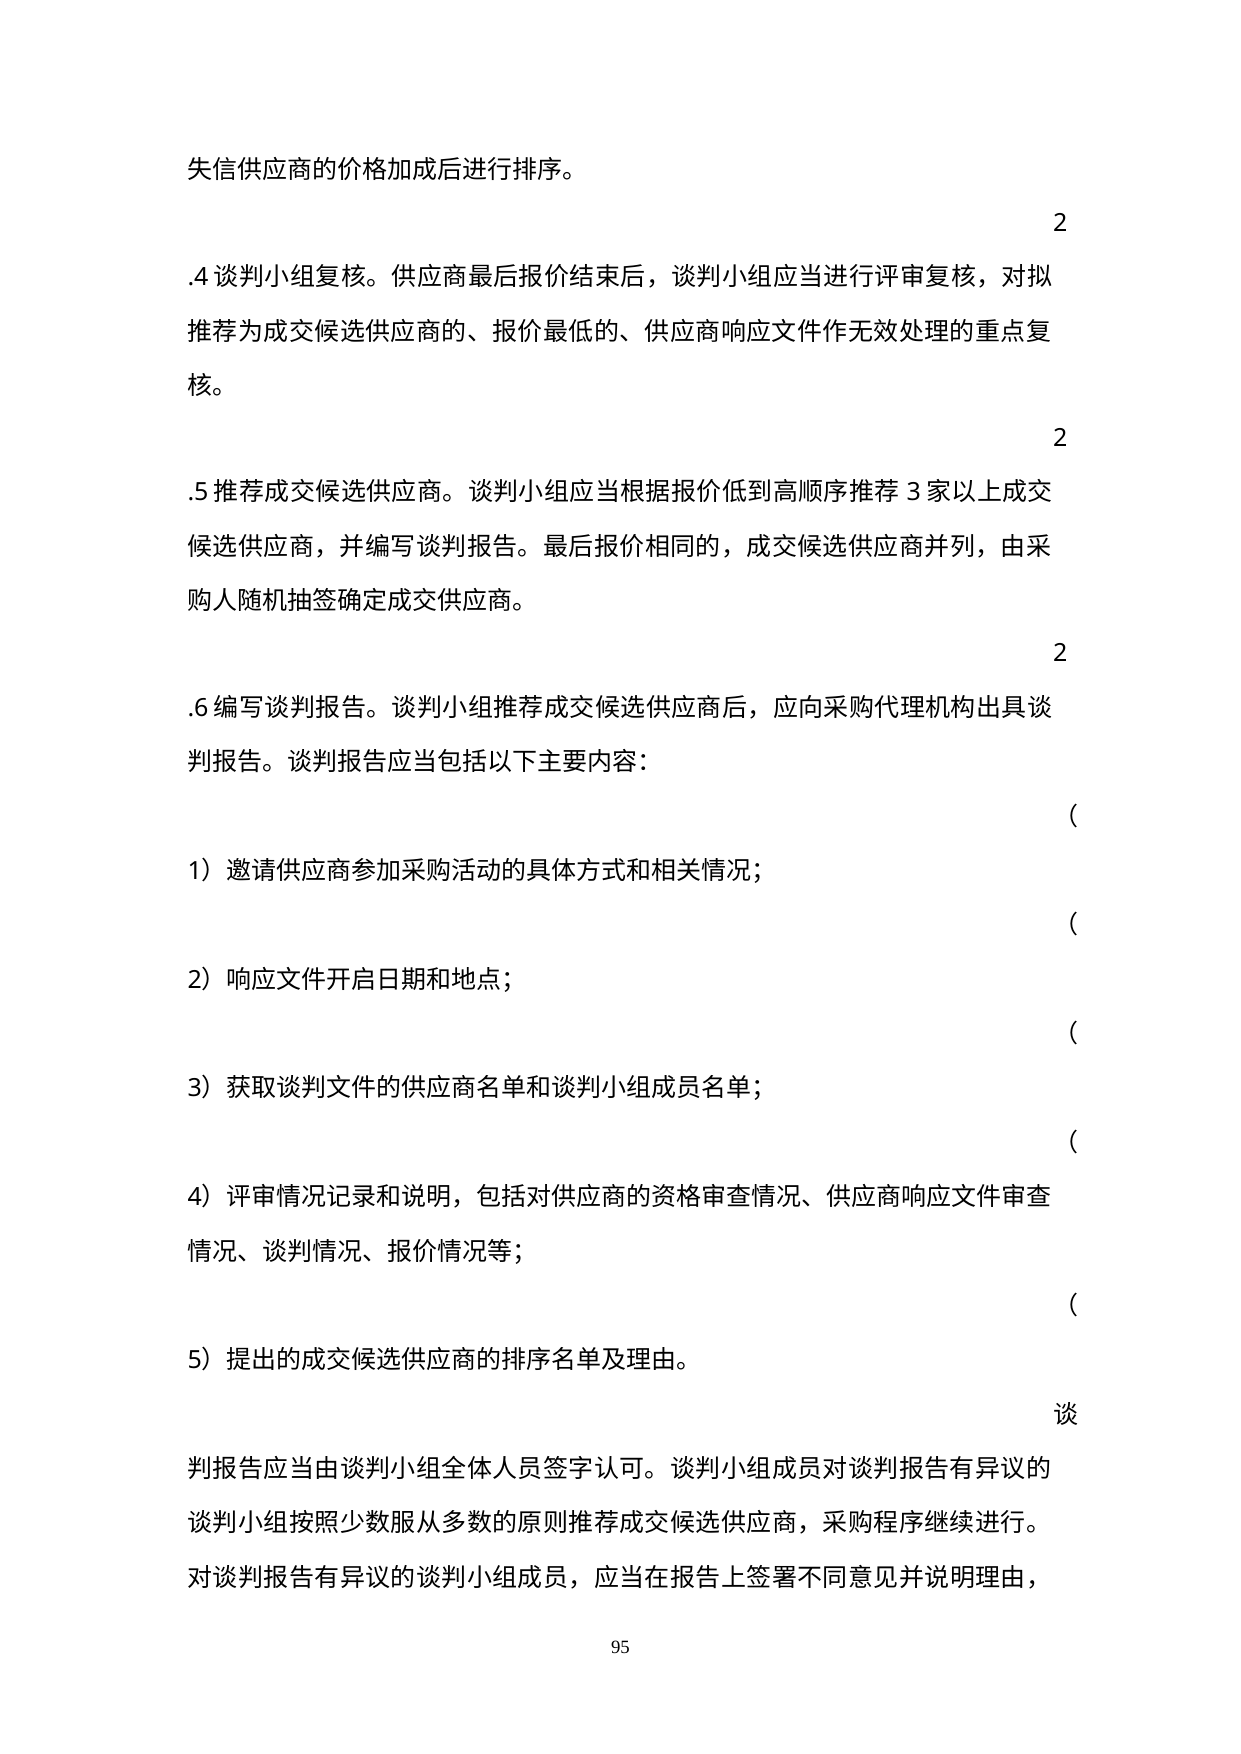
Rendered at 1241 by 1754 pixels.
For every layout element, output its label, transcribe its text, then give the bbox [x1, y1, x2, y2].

text （4）评审情况记录和说明，包括对供应商的资格审查情况、供应商响应文件审查情况、谈判情况、报价情况等； [187, 1122, 1053, 1267]
text （5）提出的成交候选供应商的排序名单及理由。 [187, 1285, 1053, 1376]
text 2.4谈判小组复核。供应商最后报价结束后，谈判小组应当进行评审复核，对拟推荐为成交候选供应商的、报价最低的、供应商响应文件作无效处理的重点复核。 [187, 204, 1053, 402]
text （3）获取谈判文件的供应商名单和谈判小组成员名单； [187, 1013, 1053, 1104]
text 2.5推荐成交候选供应商。谈判小组应当根据报价低到高顺序推荐3家以上成交候选供应商，并编写谈判报告。最后报价相同的，成交候选供应商并列，由采购人随机抽签确定成交供应商。 [187, 420, 1053, 617]
text 2.6编写谈判报告。谈判小组推荐成交候选供应商后，应向采购代理机构出具谈判报告。谈判报告应当包括以下主要内容： [187, 635, 1053, 778]
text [187, 1394, 1053, 1593]
text （2）响应文件开启日期和地点； [187, 905, 1053, 995]
text （1）邀请供应商参加采购活动的具体方式和相关情况； [187, 796, 1053, 887]
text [187, 150, 1053, 186]
